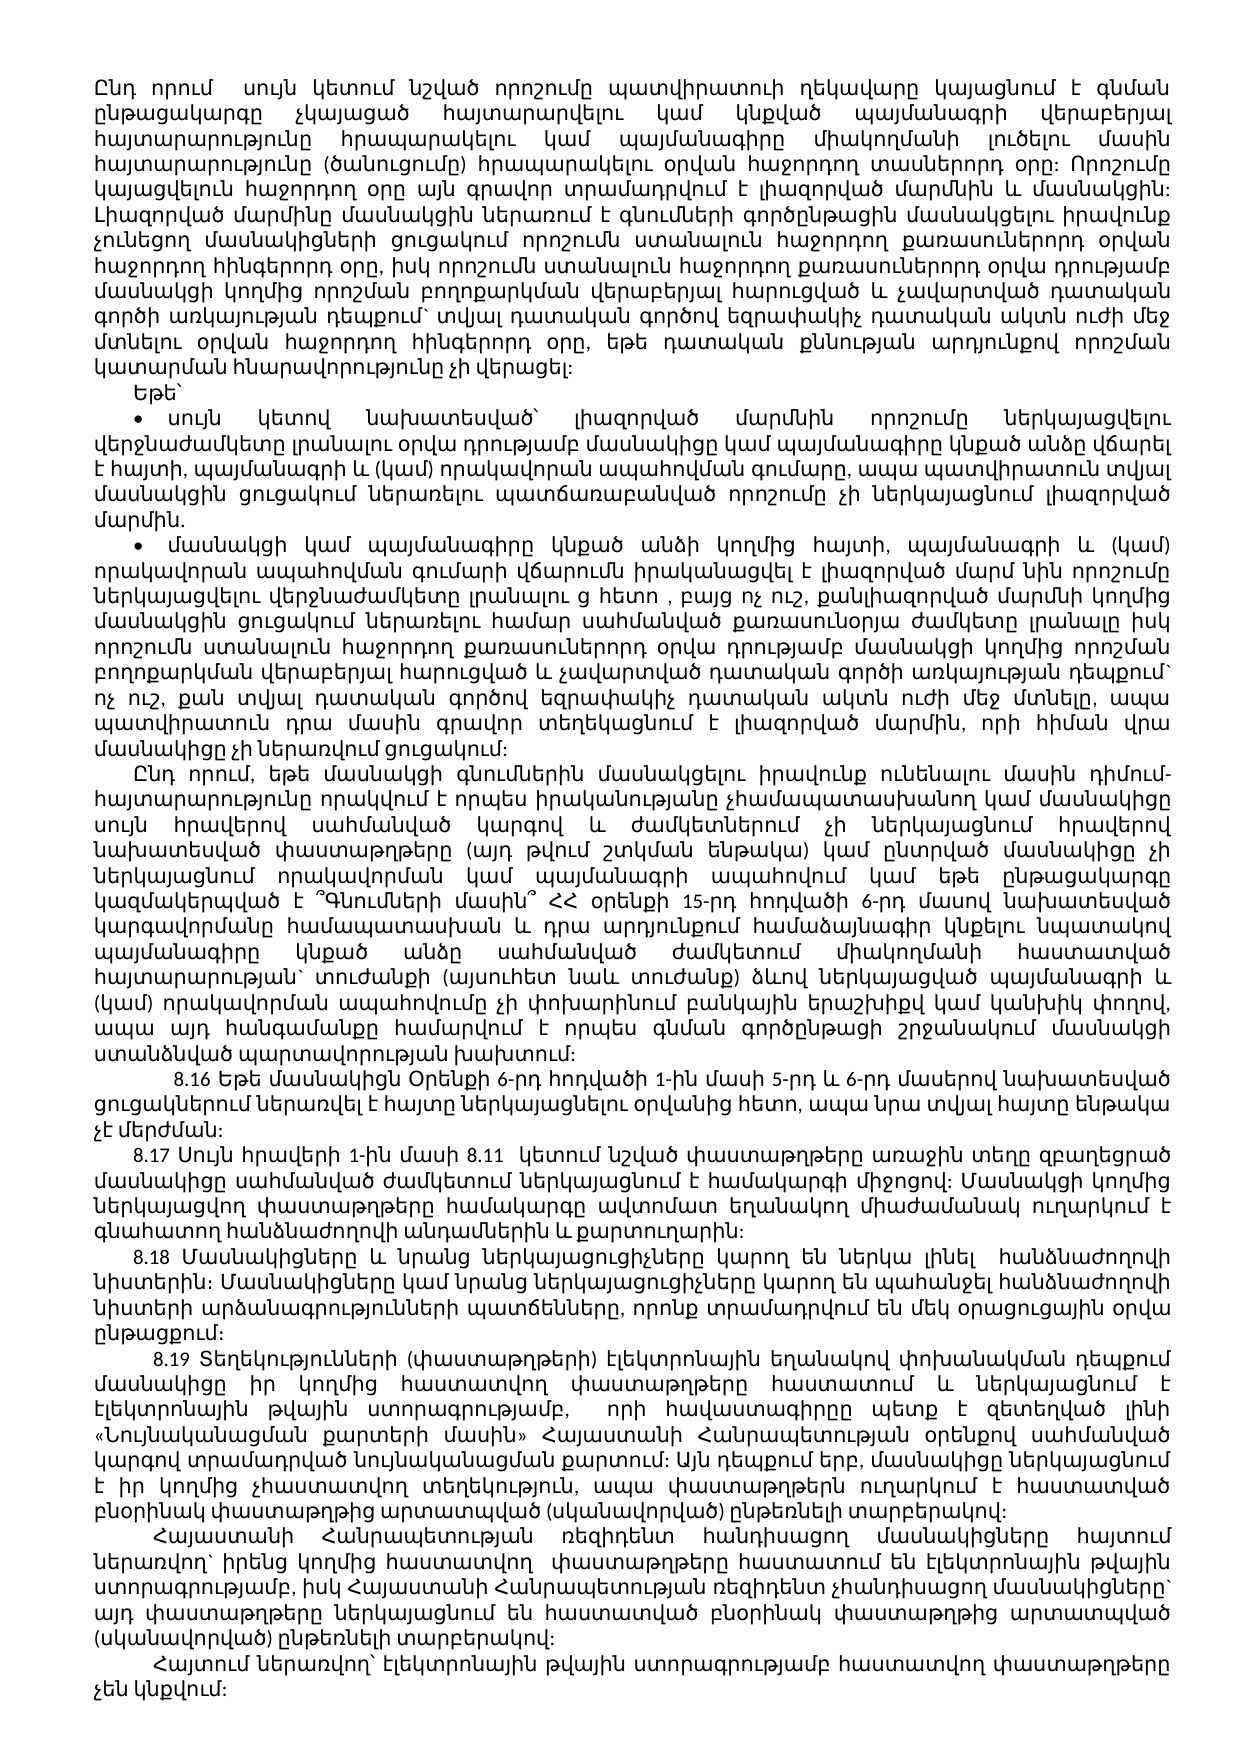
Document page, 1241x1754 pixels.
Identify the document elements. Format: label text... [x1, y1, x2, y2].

text Հայտում ներառվող՝ էլեկտրոնային թվային ստորագրությամբ հաստատվող փաստաթղթերը չեն կնքվում: [94, 1651, 1171, 1702]
text 8.18 Մասնակիցները և նրանց ներկայացուցիչները կարող են ներկա լինել հանձնաժողովի նիստերին։ Մասնակիցները կամ նրանց ներկայացուցիչները կարող են պահանջել հանձնաժողովի նիստերի արձանագրությունների պատճենները, որոնք տրամադրվում են մեկ օրացուցային օրվա ընթացքում։ [94, 1244, 1171, 1346]
text • սույն կետով նախատեսված՝ լիազորված մարմնին որոշումը ներկայացվելու վերջնաժամկետը լրանալու օրվա դրությամբ մասնակիցը կամ պայմանագիրը կնքած անձը վճարել է հայտի, պայմանագրի և (կամ) որակավորան ապահովման գումարը, ապա պատվիրատուն տվյալ մասնակցին ցուցակում ներառելու պատճառաբանված որոշումը չի ներկայացնում լիազորված մարմին. [94, 405, 1171, 532]
text Եթե՝ [94, 380, 1171, 405]
text 8.16 Եթե մասնակիցն Օրենքի 6-րդ հոդվածի 1-ին մասի 5-րդ և 6-րդ մասերով նախատեսված ցուցակներում ներառվել է հայտը ներկայացնելու օրվանից հետո, ապա նրա տվյալ հայտը ենթակա չէ մերժման: [94, 1066, 1171, 1142]
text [94, 75, 1171, 380]
text • մասնակցի կամ պայմանագիրը կնքած անձի կողմից հայտի, պայմանագրի և (կամ) որակավորան ապահովման գումարի վճարումն իրականացվել է լիազորված մարմ նին որոշումը ներկայացվելու վերջնաժամկետը լրանալու ց հետո , բայց ոչ ուշ, քանլիազորված մարմնի կողմից մասնակցին ցուցակում ներառելու համար սահմանված քառասունօրյա ժամկետը լրանալը իսկ որոշումն ստանալուն հաջորդող քառասուներորդ օրվա դրությամբ մասնակցի կողմից որոշման բողոքարկման վերաբերյալ հարուցված և չավարտված դատական գործի առկայության դեպքում` ոչ ուշ, քան տվյալ դատական գործով եզրափակիչ դատական ակտն ուժի մեջ մտնելը, ապա պատվիրատուն դրա մասին գրավոր տեղեկացնում է լիազորված մարմին, որի հիման վրա մասնակիցը չի ներառվում ցուցակում: [94, 532, 1171, 761]
text Ընդ որում, եթե մասնակցի գնումներին մասնակցելու իրավունք ունենալու մասին դիմում-հայտարարությունը որակվում է որպես իրականությանը չհամապատասխանող կամ մասնակիցը սույն հրավերով սահմանված կարգով և ժամկետներում չի ներկայացնում հրավերով նախատեսված փաստաթղթերը (այդ թվում շտկման ենթակա) կամ ընտրված մասնակիցը չի ներկայացնում որակավորման կամ պայմանագրի ապահովում կամ եթե ընթացակարգը կազմակերպված է ՞Գնումների մասին՞ ՀՀ օրենքի 15-րդ հոդվածի 6-րդ մասով նախատեսված կարգավորմանը համապատասխան և դրա արդյունքում համաձայնագիր կնքելու նպատակով պայմանագիրը կնքած անձը սահմանված ժամկետում միակողմանի հաստատված հայտարարության` տուժանքի (այսուհետ նաև տուժանք) ձևով ներկայացված պայմանագրի և (կամ) որակավորման ապահովումը չի փոխարինում բանկային երաշխիքվ կամ կանխիկ փողով, ապա այդ հանգամանքը համարվում է որպես գնման գործընթացի շրջանակում մասնակցի ստանձնված պարտավորության խախտում: [94, 761, 1171, 1066]
text 8.19 Տեղեկությունների (փաստաթղթերի) էլեկտրոնային եղանակով փոխանակման դեպքում մասնակիցը իր կողմից հաստատվող փաստաթղթերը հաստատում և ներկայացնում է էլեկտրոնային թվային ստորագրությամբ, որի հավաստագիրըը պետք է զետեղված լինի «Նույնականացման քարտերի մասին» Հայաստանի Հանրապետության օրենքով սահմանված կարգով տրամադրված նույնականացման քարտում: Այն դեպքում երբ, մասնակիցը ներկայացնում է իր կողմից չհաստատվող տեղեկություն, ապա փաստաթղթերն ուղարկում է հաստատված բնօրինակ փաստաթղթից արտատպված (սկանավորված) ընթեռնելի տարբերակով: [94, 1346, 1171, 1524]
text Հայաստանի Հանրապետության ռեզիդենտ հանդիսացող մասնակիցները հայտում ներառվող` իրենց կողմից հաստատվող փաստաթղթերը հաստատում են էլեկտրոնային թվային ստորագրությամբ, իսկ Հայաստանի Հանրապետության ռեզիդենտ չհանդիսացող մասնակիցները` այդ փաստաթղթերը ներկայացնում են հաստատված բնօրինակ փաստաթղթից արտատպված (սկանավորված) ընթեռնելի տարբերակով: [94, 1524, 1171, 1651]
text 8.17 Սույն հրավերի 1-ին մասի 8.11 կետում նշված փաստաթղթերը առաջին տեղը զբաղեցրած մասնակիցը սահմանված ժամկետում ներկայացնում է համակարգի միջոցով: Մասնակցի կողմից ներկայացվող փաստաթղթերը համակարգը ավտոմատ եղանակող միաժամանակ ուղարկում է գնահատող հանձնաժողովի անդամներին և քարտուղարին: [94, 1142, 1171, 1244]
